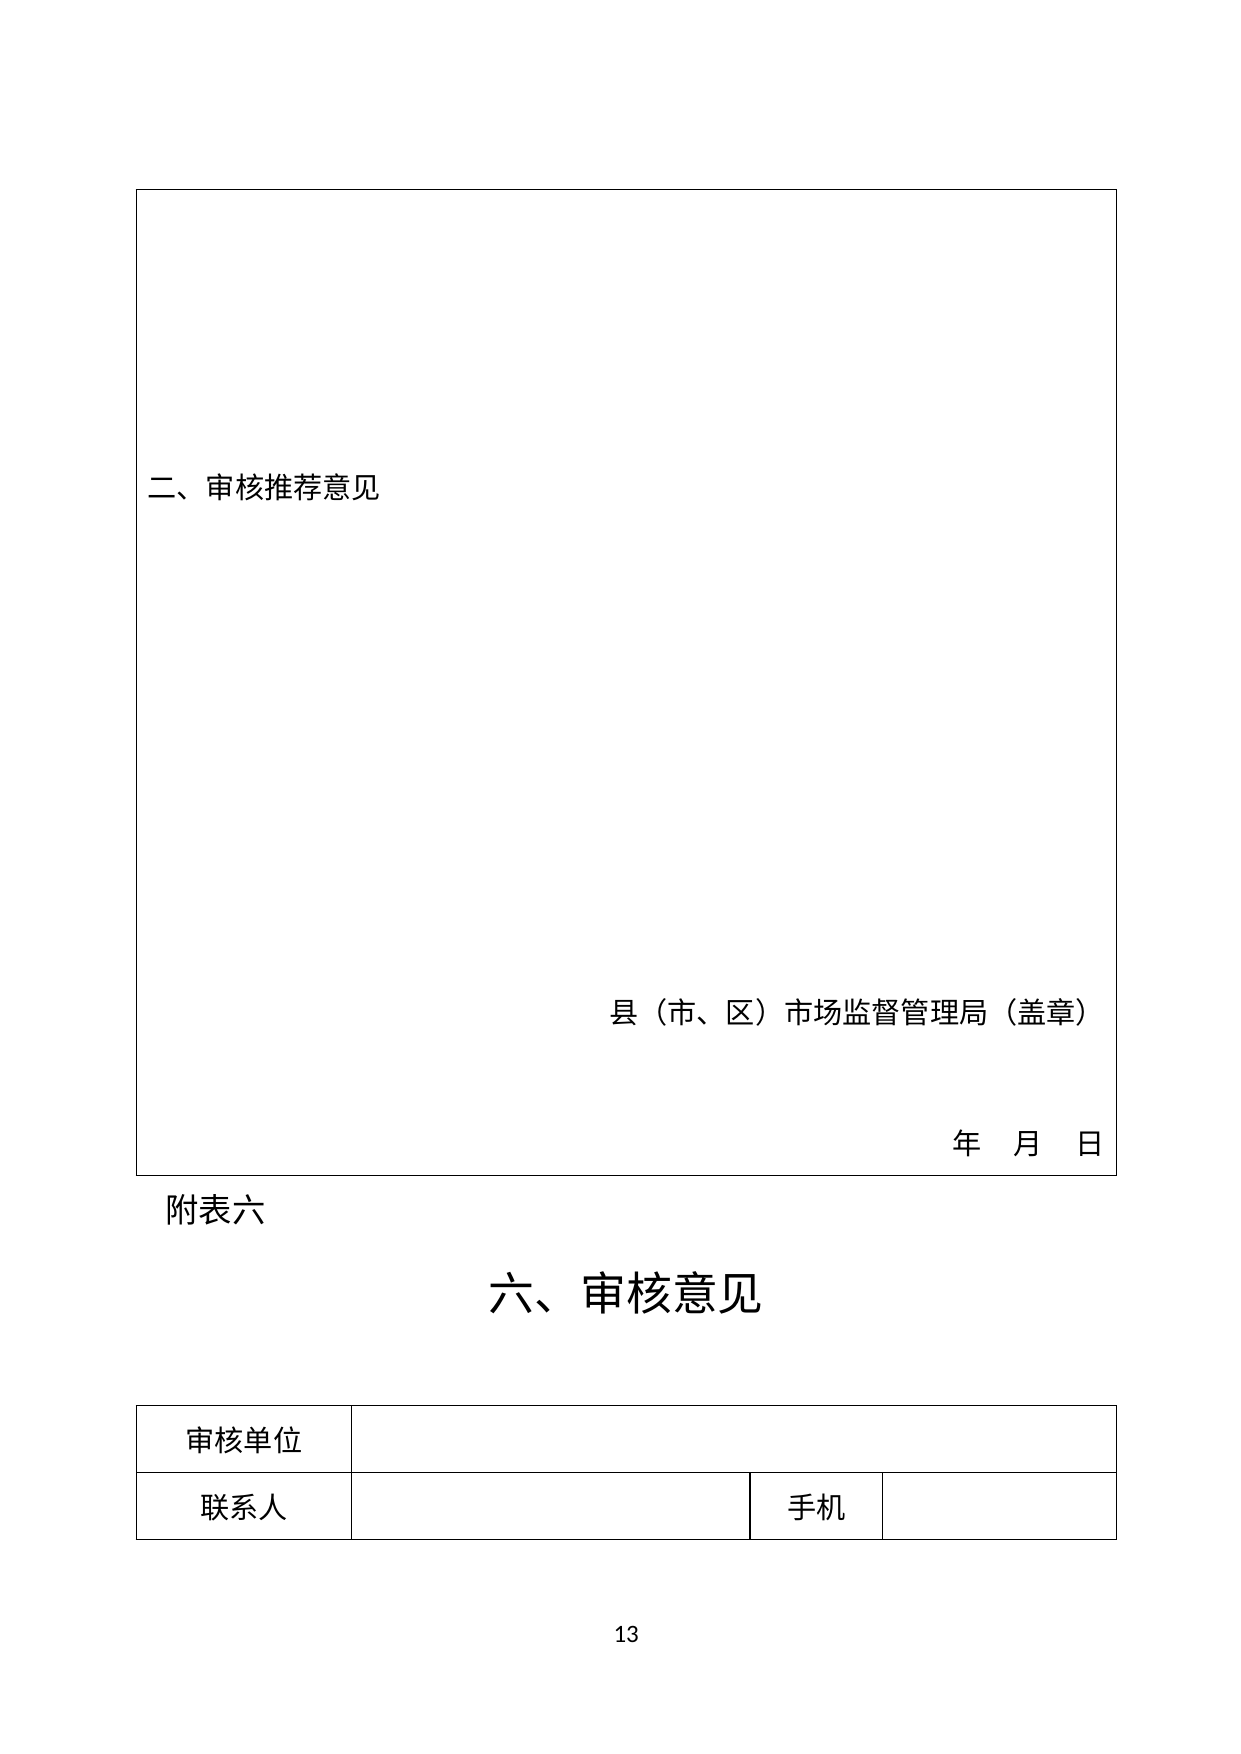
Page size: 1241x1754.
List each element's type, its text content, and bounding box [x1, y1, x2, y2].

text 附表六 [165, 1176, 1087, 1241]
table_cell [883, 1473, 1116, 1539]
table_cell 联系人 [137, 1473, 351, 1539]
table_cell 手机 [751, 1473, 882, 1539]
table_header 审核单位 [137, 1406, 351, 1472]
text 六、审核意见 [165, 1241, 1087, 1340]
table_cell [352, 1473, 749, 1539]
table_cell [137, 190, 1116, 1174]
table_header [352, 1406, 1116, 1472]
